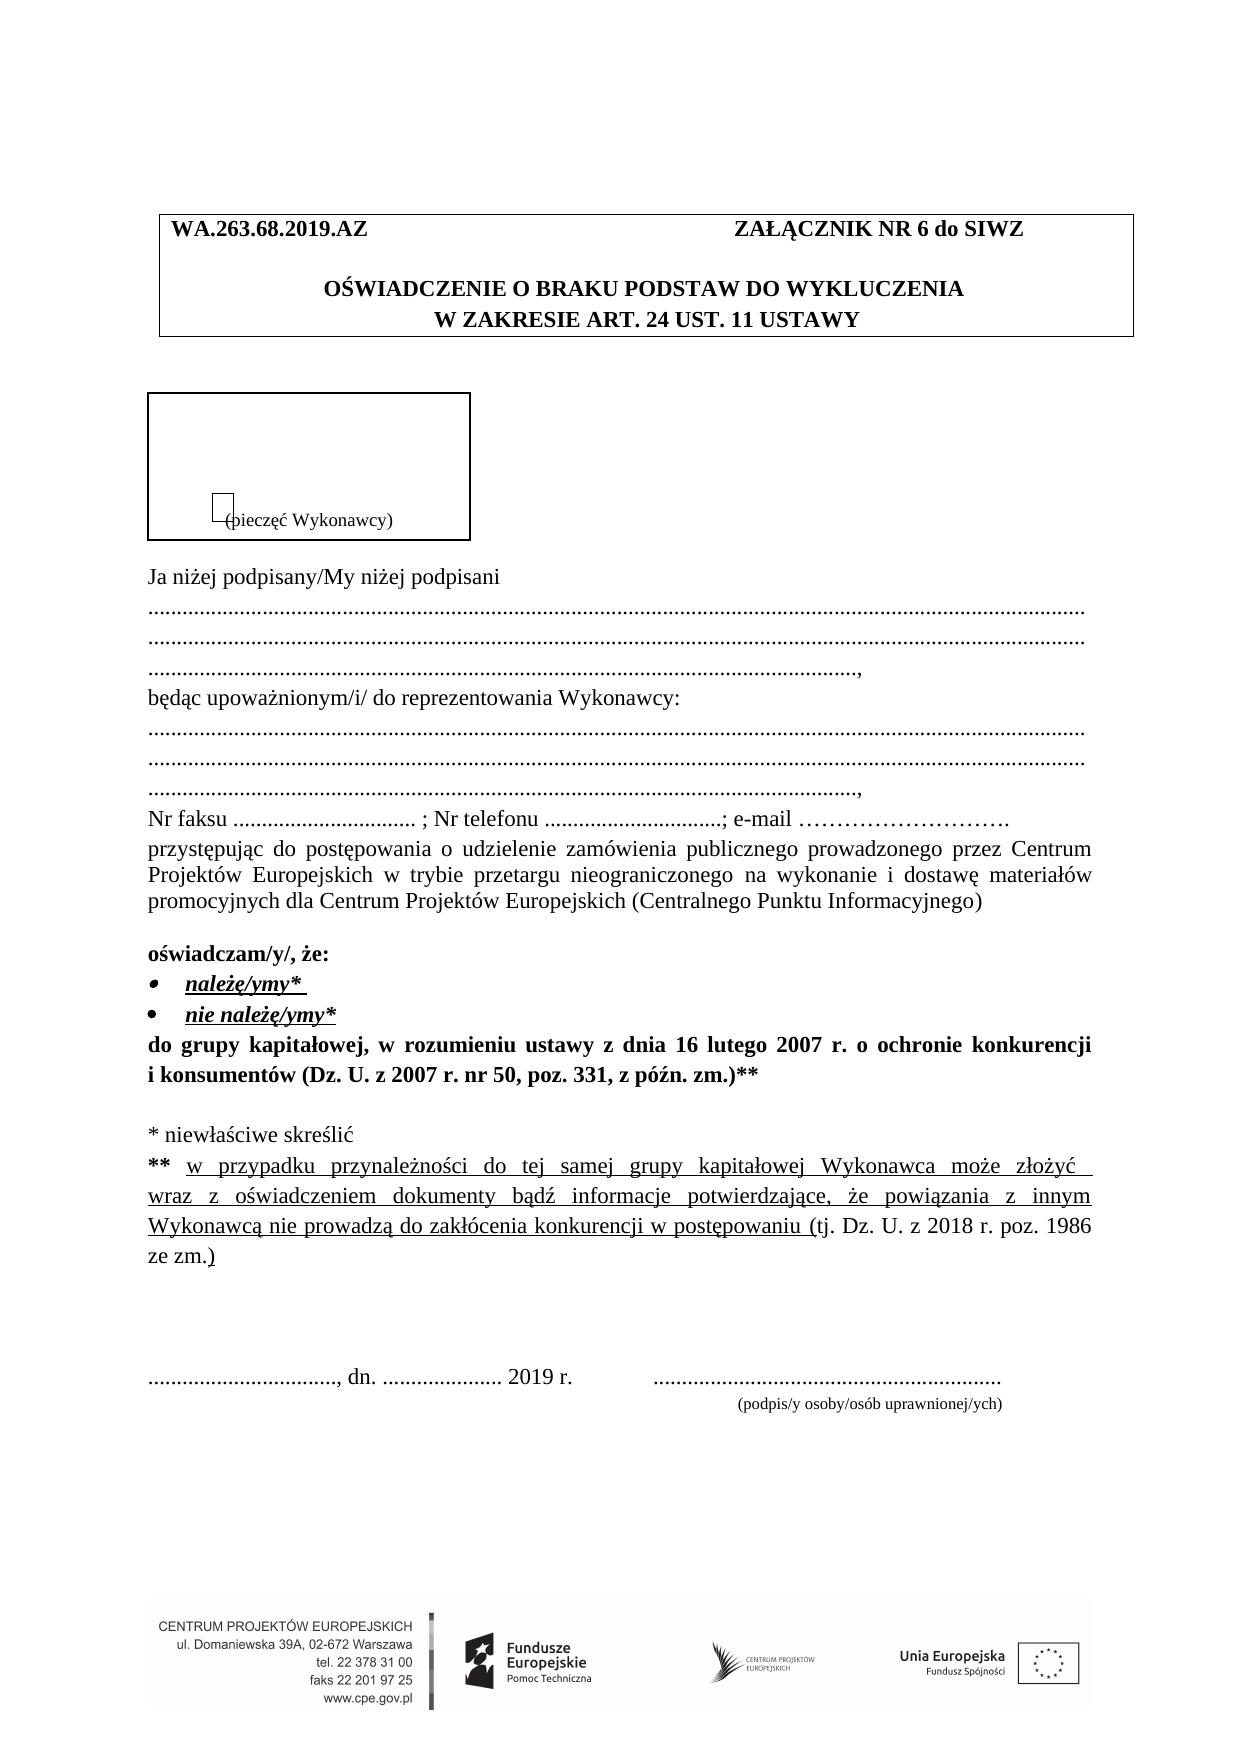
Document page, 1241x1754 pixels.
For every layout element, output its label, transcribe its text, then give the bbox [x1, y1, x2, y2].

list nie należę/ymy* [148, 1001, 1093, 1027]
picture [147, 1597, 1093, 1710]
text (podpis/y osoby/osób uprawnionej/ych) [738, 1393, 1093, 1413]
text (pieczęć Wykonawcy) [149, 506, 469, 532]
text będąc upoważnionym/i/ do reprezentowania Wykonawcy: [148, 684, 1093, 710]
table_cell OŚWIADCZENIE O BRAKU PODSTAW DO WYKLUCZENIA W ZAKRESIE ART. 24 UST. 11 USTAWY [160, 276, 1133, 336]
list należę/ymy* [148, 971, 1093, 997]
text do grupy kapitałowej, w rozumieniu ustawy z dnia 16 lutego 2007 r. o ochronie konkurencji i konsumentów (Dz. U. z 2007 r. nr 50, poz. 331, z późn. zm.)** [148, 1031, 1093, 1087]
text oświadczam/y/, że: [148, 940, 1093, 967]
text ................................., dn. ..................... 2019 r. ............................................................. [148, 1363, 1093, 1389]
text ** w przypadku przynależności do tej samej grupy kapitałowej Wykonawca może złożyć wraz z oświadczeniem dokumenty bądź informacje potwierdzające, że powiązania z innym Wykonawcą nie prowadzą do zakłócenia konkurencji w postępowaniu (tj. Dz. U. z 2018 r. poz. 1986 ze zm.) [148, 1152, 1093, 1269]
table_header WA.263.68.2019.AZ ZAŁĄCZNIK NR 6 do SIWZ [160, 215, 1133, 276]
text Ja niżej podpisany/My niżej podpisani [148, 563, 1093, 589]
text Nr faksu ................................ ; Nr telefonu ...............................; e-mail ………………………. [148, 805, 1093, 831]
table_header [213, 494, 233, 521]
text przystępując do postępowania o udzielenie zamówienia publicznego prowadzonego przez Centrum Projektów Europejskich w trybie przetargu nieograniczonego na wykonanie i dostawę materiałów promocyjnych dla Centrum Projektów Europejskich (Centralnego Punktu Informacyjnego) [148, 835, 1093, 914]
text ...................................................................................................................................................................................................................................................................................................................................................................................................................................................................., [148, 714, 1093, 801]
text * niewłaściwe skreślić [148, 1122, 1093, 1148]
text ...................................................................................................................................................................................................................................................................................................................................................................................................................................................................., [148, 593, 1093, 680]
